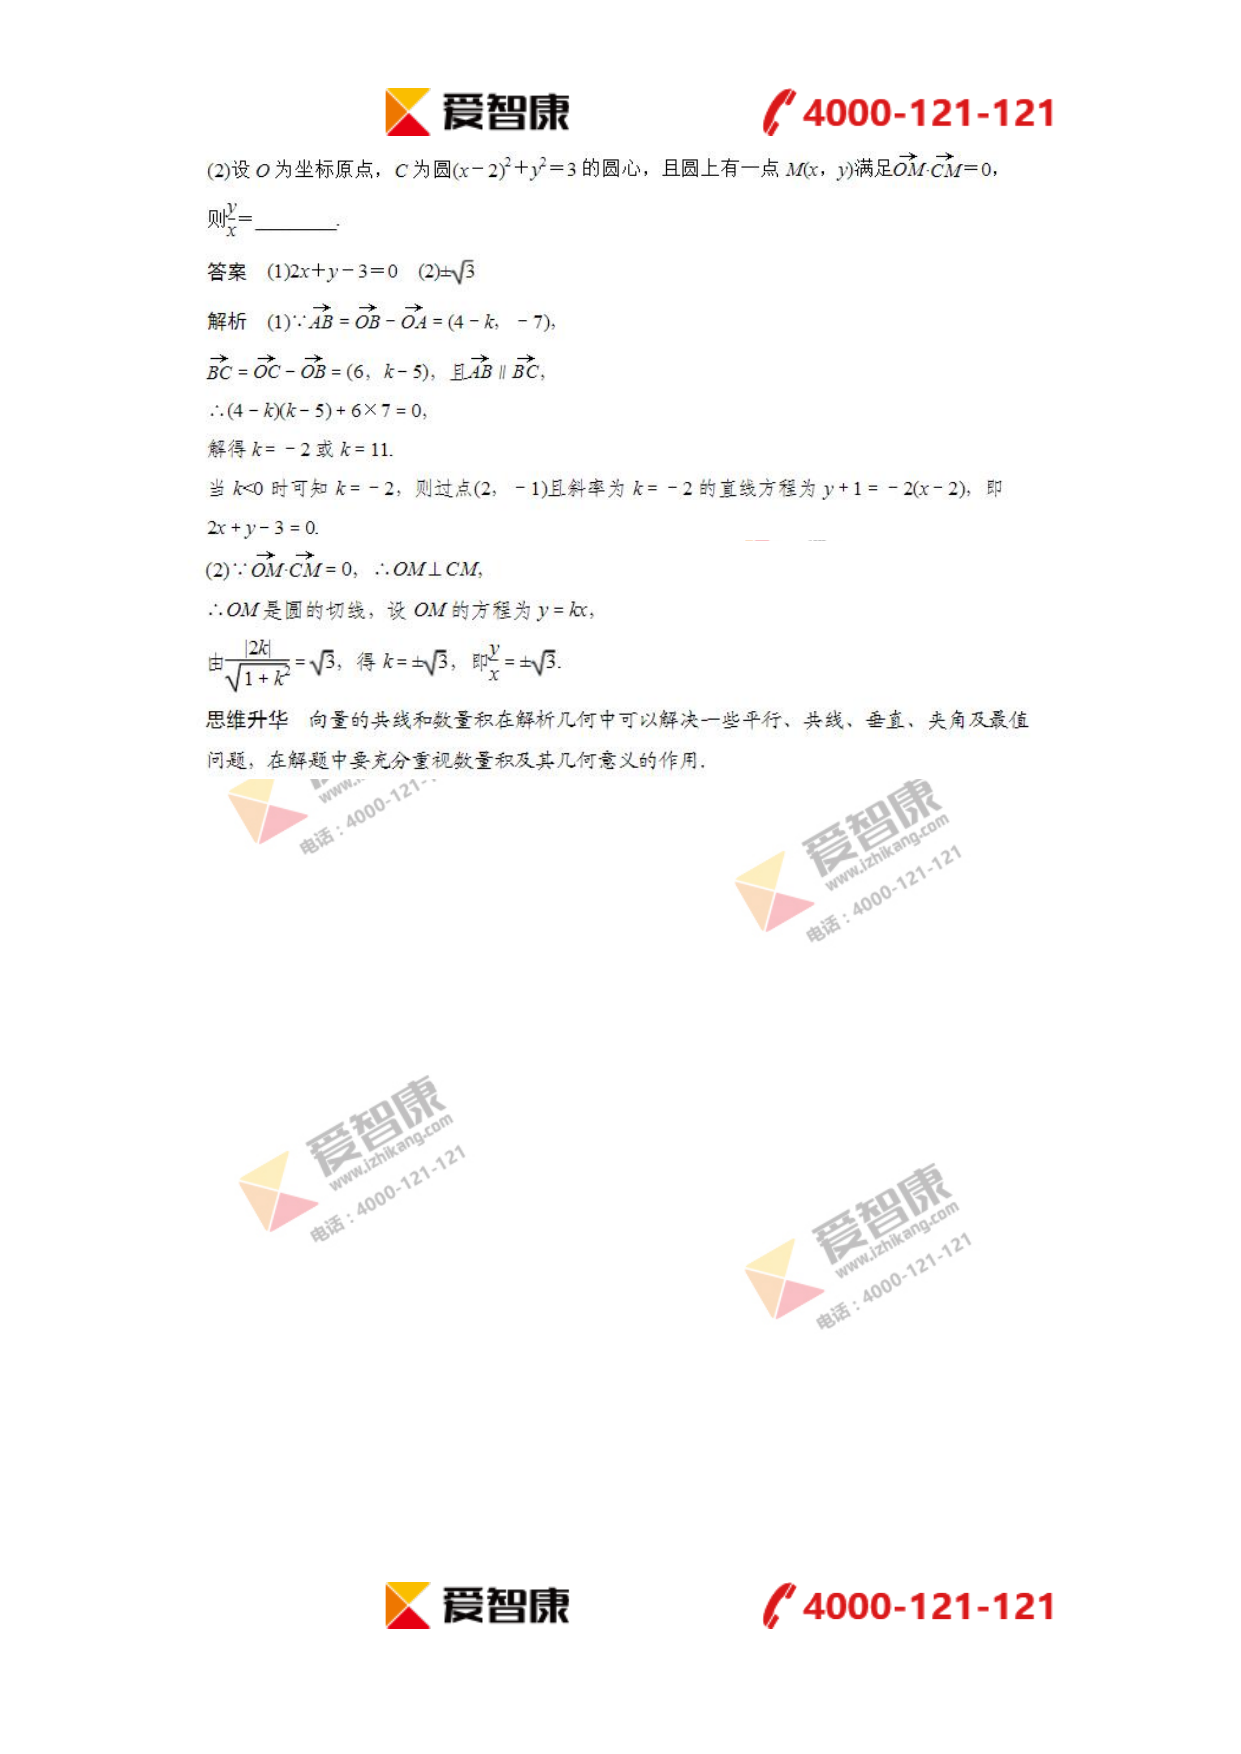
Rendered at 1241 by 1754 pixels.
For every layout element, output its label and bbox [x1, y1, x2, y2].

picture [162, 1018, 546, 1300]
picture [668, 1106, 1052, 1387]
picture [762, 1582, 1053, 1629]
picture [385, 1582, 570, 1629]
picture [385, 88, 570, 136]
picture [762, 88, 1053, 136]
picture [139, 151, 1053, 1000]
